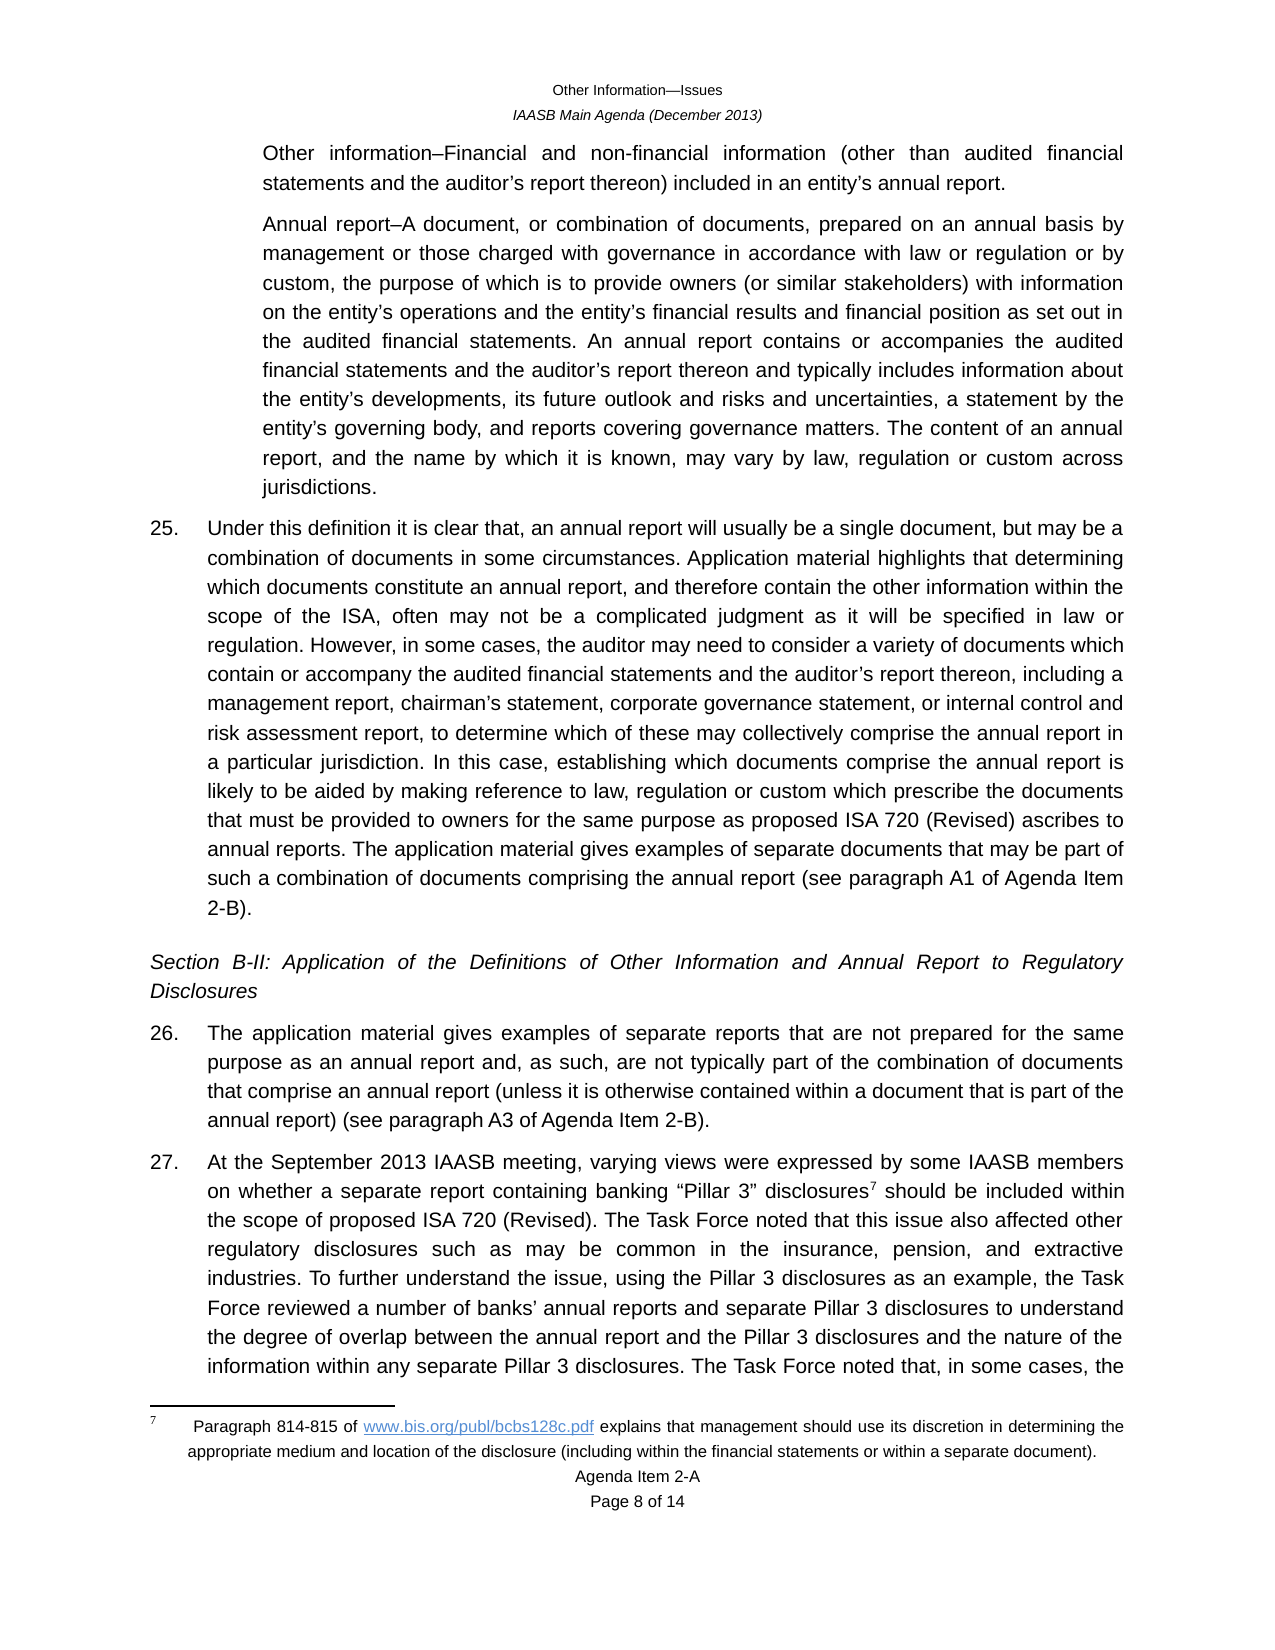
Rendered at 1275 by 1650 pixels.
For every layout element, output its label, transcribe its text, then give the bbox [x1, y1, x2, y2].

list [150, 1146, 1125, 1379]
list The application material gives examples of separate reports that are not prepared for the same purpose as an annual report and, as such, are not typically part of the combination of documents that comprise an annual report (unless it is otherwise contained within a document that is part of the annual report) (see paragraph A3 of Agenda Item 2-B). [150, 1017, 1125, 1133]
list Section B-II: Application of the Definitions of Other Information and Annual Report to Regulatory Disclosures [150, 946, 1125, 1004]
list Under this definition it is clear that, an annual report will usually be a single document, but may be a combination of documents in some circumstances. Application material highlights that determining which documents constitute an annual report, and therefore contain the other information within the scope of the ISA, often may not be a complicated judgment as it will be specified in law or regulation. However, in some cases, the auditor may need to consider a variety of documents which contain or accompany the audited financial statements and the auditor’s report thereon, including a management report, chairman’s statement, corporate governance statement, or internal control and risk assessment report, to determine which of these may collectively comprise the annual report in a particular jurisdiction. In this case, establishing which documents comprise the annual report is likely to be aided by making reference to law, regulation or custom which prescribe the documents that must be provided to owners for the same purpose as proposed ISA 720 (Revised) ascribes to annual reports. The application material gives examples of separate documents that may be part of such a combination of documents comprising the annual report (see paragraph A1 of Agenda Item 2-B). [150, 512, 1125, 921]
text Other information–Financial and non-financial information (other than audited financial statements and the auditor’s report thereon) included in an entity’s annual report. [262, 137, 1125, 196]
text Annual report–A document, or combination of documents, prepared on an annual basis by management or those charged with governance in accordance with law or regulation or by custom, the purpose of which is to provide owners (or similar stakeholders) with information on the entity’s operations and the entity’s financial results and financial position as set out in the audited financial statements. An annual report contains or accompanies the audited financial statements and the auditor’s report thereon and typically includes information about the entity’s developments, its future outlook and risks and uncertainties, a statement by the entity’s governing body, and reports covering governance matters. The content of an annual report, and the name by which it is known, may vary by law, regulation or custom across jurisdictions. [262, 208, 1125, 500]
